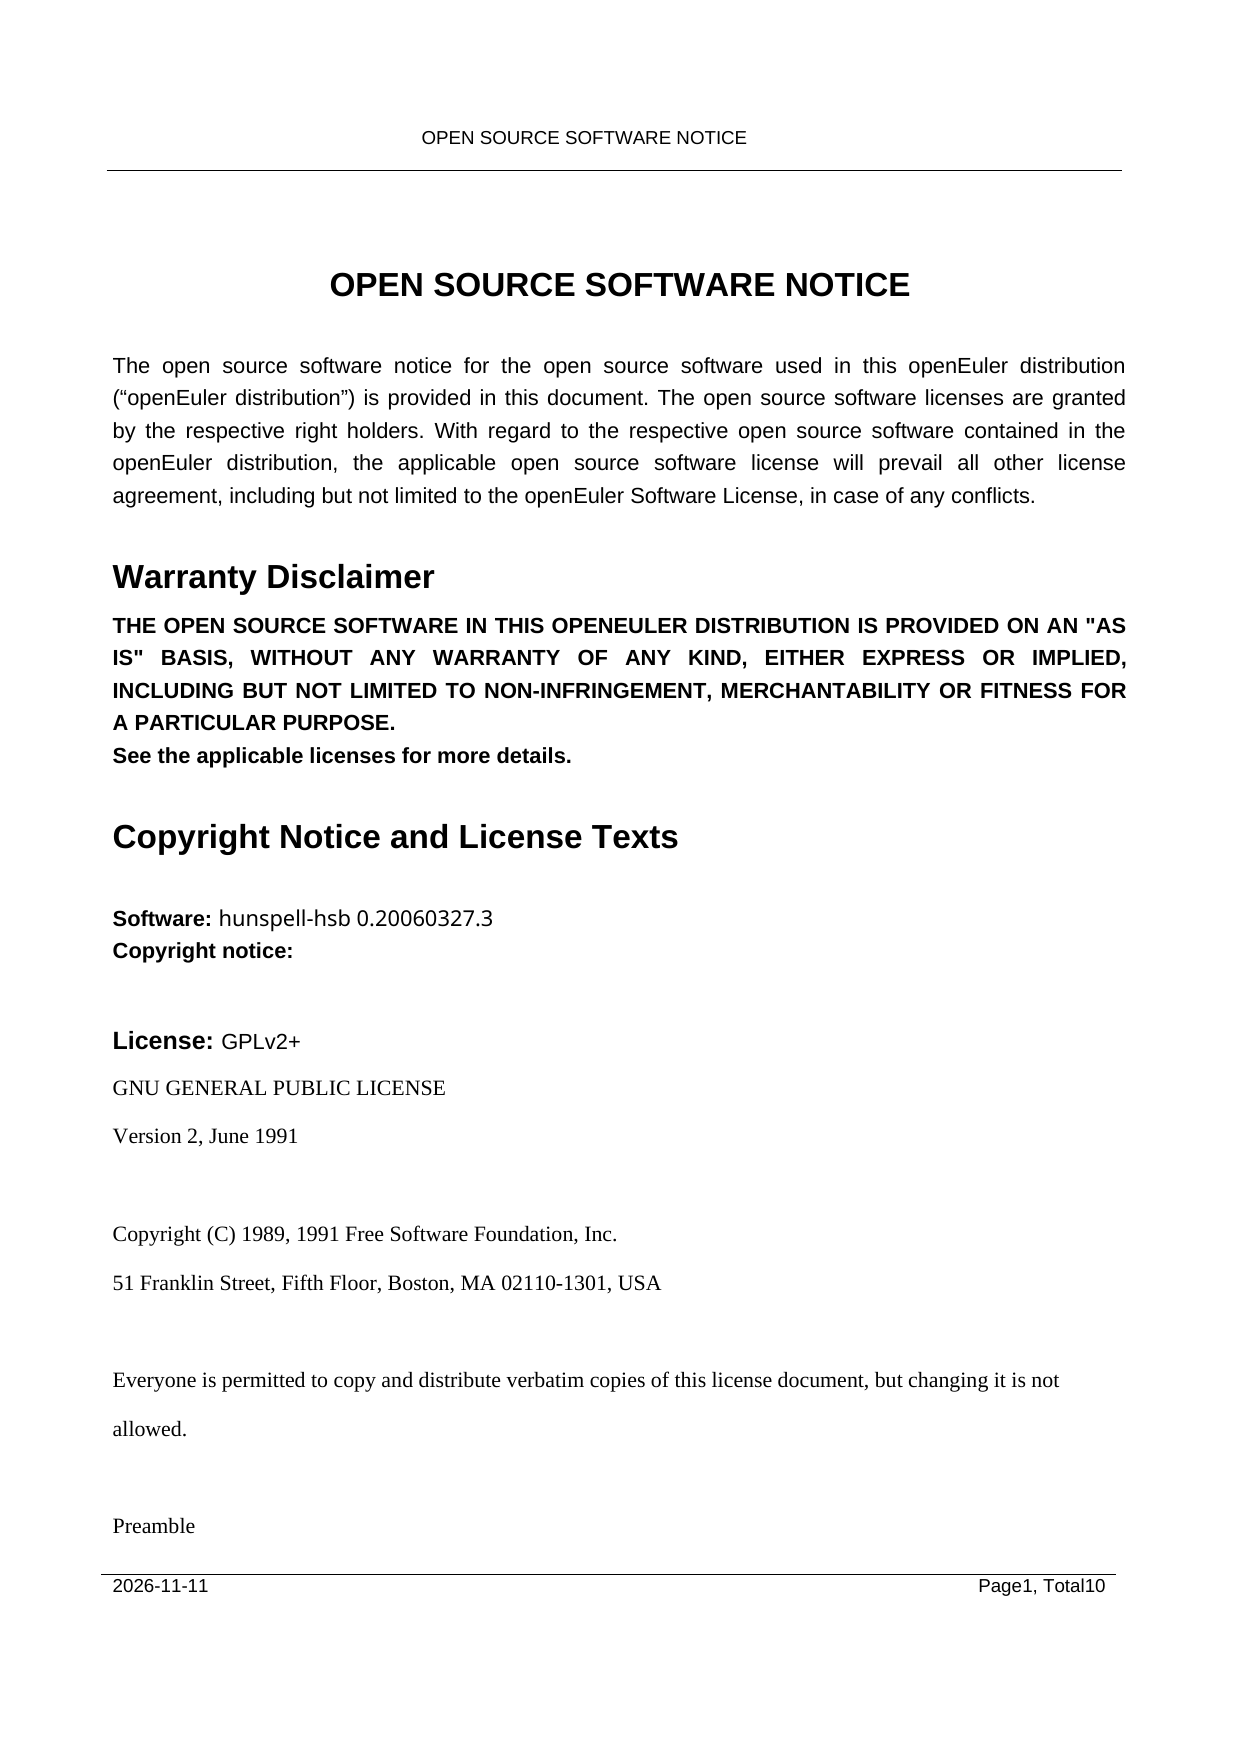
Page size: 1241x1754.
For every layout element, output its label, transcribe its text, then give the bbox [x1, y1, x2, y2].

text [112, 1071, 1128, 1542]
text Software: hunspell-hsb 0.20060327.3 [112, 901, 1128, 934]
text Warranty Disclaimer [112, 544, 1128, 609]
text THE OPEN SOURCE SOFTWARE IN THIS OPENEULER DISTRIBUTION IS PROVIDED ON AN "AS IS" BASIS, WITHOUT ANY WARRANTY OF ANY KIND, EITHER EXPRESS OR IMPLIED, INCLUDING BUT NOT LIMITED TO NON-INFRINGEMENT, MERCHANTABILITY OR FITNESS FOR A PARTICULAR PURPOSE. See the applicable licenses for more details. [112, 609, 1128, 771]
text Copyright Notice and License Texts [112, 804, 1128, 869]
text License: GPLv2+ [112, 1024, 1128, 1057]
text Copyright notice: [112, 934, 1128, 966]
text The open source software notice for the open source software used in this openEuler distribution (“openEuler distribution”) is provided in this document. The open source software licenses are granted by the respective right holders. With regard to the respective open source software contained in the openEuler distribution, the applicable open source software license will prevail all other license agreement, including but not limited to the openEuler Software License, in case of any conflicts. [112, 349, 1128, 511]
text OPEN SOURCE SOFTWARE NOTICE [112, 251, 1128, 316]
